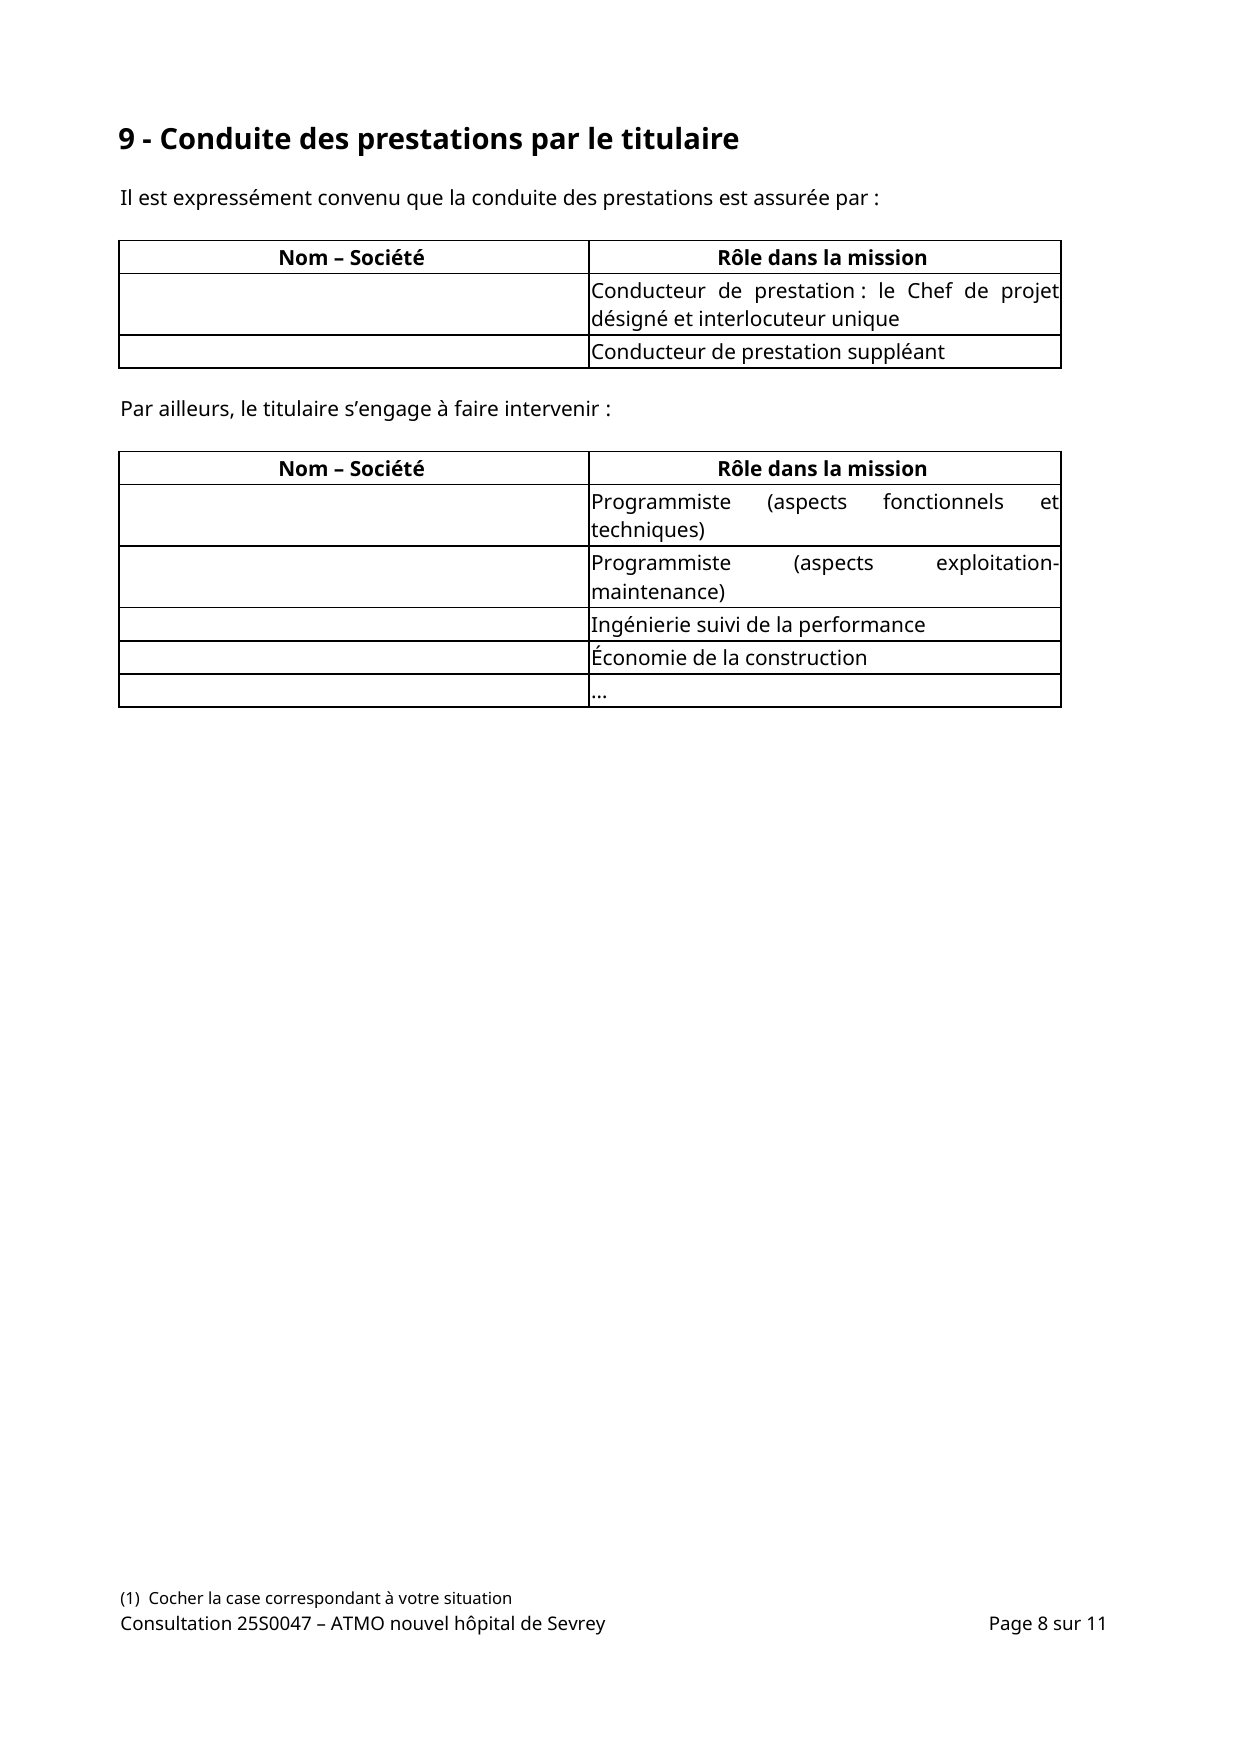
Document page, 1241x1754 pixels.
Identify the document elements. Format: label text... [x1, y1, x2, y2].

text Il est expressément convenu que la conduite des prestations est assurée par : [120, 187, 1120, 211]
table_cell Conducteur de prestation suppléant [590, 336, 1060, 367]
table_cell Économie de la construction [590, 642, 1060, 673]
table_header Nom – Société [120, 241, 588, 273]
text Par ailleurs, le titulaire s’engage à faire intervenir : [120, 398, 1120, 422]
table_cell [120, 336, 588, 367]
table_cell [120, 274, 588, 334]
table_header Rôle dans la mission [590, 452, 1060, 484]
table_cell Ingénierie suivi de la performance [590, 608, 1060, 640]
subtitle 9 - Conduite des prestations par le titulaire [118, 118, 1122, 158]
table_cell [120, 642, 588, 673]
table_cell Conducteur de prestation : le Chef de projet désigné et interlocuteur unique [590, 274, 1060, 334]
table_cell … [590, 675, 1060, 706]
table_cell [120, 608, 588, 640]
table_cell Programmiste (aspects exploitation-maintenance) [590, 547, 1060, 607]
table_header Rôle dans la mission [590, 241, 1060, 273]
table_cell Programmiste (aspects fonctionnels et techniques) [590, 485, 1060, 545]
table_cell [120, 547, 588, 607]
table_cell [120, 485, 588, 545]
table_header Nom – Société [120, 452, 588, 484]
table_cell [120, 675, 588, 706]
